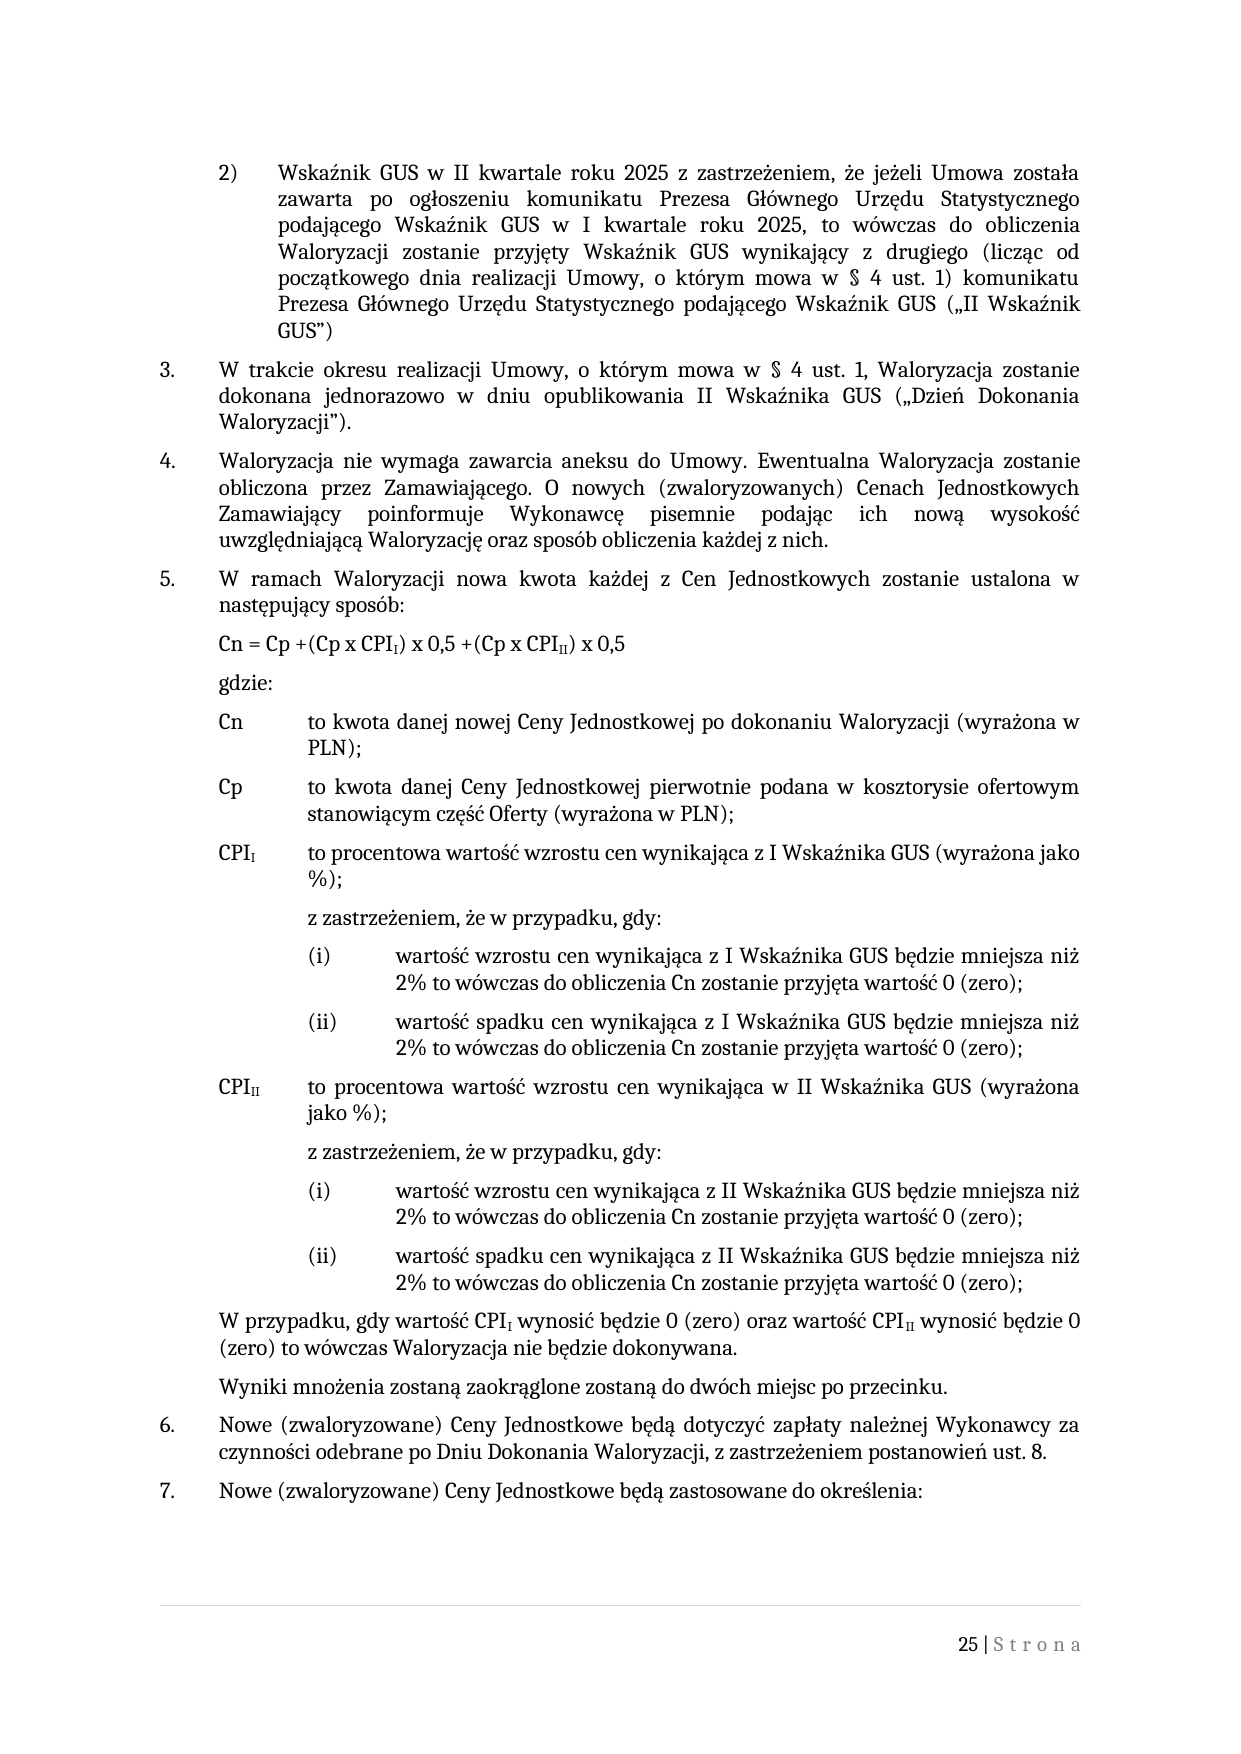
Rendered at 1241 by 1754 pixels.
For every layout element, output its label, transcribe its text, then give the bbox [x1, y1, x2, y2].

text z zastrzeżeniem, że w przypadku, gdy: [307, 1139, 1081, 1165]
text 6. Nowe (zwaloryzowane) Ceny Jednostkowe będą dotyczyć zapłaty należnej Wykonawcy za czynności odebrane po Dniu Dokonania Waloryzacji, z zastrzeżeniem postanowień ust. 8. [159, 1412, 1081, 1465]
text (i) wartość wzrostu cen wynikająca z II Wskaźnika GUS będzie mniejsza niż 2% to wówczas do obliczenia Cn zostanie przyjęta wartość 0 (zero); [307, 1178, 1081, 1231]
text (ii) wartość spadku cen wynikająca z II Wskaźnika GUS będzie mniejsza niż 2% to wówczas do obliczenia Cn zostanie przyjęta wartość 0 (zero); [307, 1243, 1081, 1296]
text z zastrzeżeniem, że w przypadku, gdy: [307, 904, 1081, 931]
text 5. W ramach Waloryzacji nowa kwota każdej z Cen Jednostkowych zostanie ustalona w następujący sposób: [159, 566, 1081, 619]
text 7. Nowe (zwaloryzowane) Ceny Jednostkowe będą zastosowane do określenia: [159, 1477, 1081, 1504]
text 2) Wskaźnik GUS w II kwartale roku 2025 z zastrzeżeniem, że jeżeli Umowa została zawarta po ogłoszeniu komunikatu Prezesa Głównego Urzędu Statystycznego podającego Wskaźnik GUS w I kwartale roku 2025, to wówczas do obliczenia Waloryzacji zostanie przyjęty Wskaźnik GUS wynikający z drugiego (licząc od początkowego dnia realizacji Umowy, o którym mowa w § 4 ust. 1) komunikatu Prezesa Głównego Urzędu Statystycznego podającego Wskaźnik GUS („II Wskaźnik GUS”) [218, 159, 1081, 344]
text (ii) wartość spadku cen wynikająca z I Wskaźnika GUS będzie mniejsza niż 2% to wówczas do obliczenia Cn zostanie przyjęta wartość 0 (zero); [307, 1008, 1081, 1061]
text Cn = Cp +(Cp x CPII) x 0,5 +(Cp x CPIII) x 0,5 [218, 631, 1081, 657]
text Cp to kwota danej Ceny Jednostkowej pierwotnie podana w kosztorysie ofertowym stanowiącym część Oferty (wyrażona w PLN); [218, 774, 1081, 827]
text W przypadku, gdy wartość CPII wynosić będzie 0 (zero) oraz wartość CPIII wynosić będzie 0 (zero) to wówczas Waloryzacja nie będzie dokonywana. [218, 1308, 1081, 1361]
text CPIII to procentowa wartość wzrostu cen wynikająca w II Wskaźnika GUS (wyrażona jako %); [218, 1074, 1081, 1126]
text (i) wartość wzrostu cen wynikająca z I Wskaźnika GUS będzie mniejsza niż 2% to wówczas do obliczenia Cn zostanie przyjęta wartość 0 (zero); [307, 943, 1081, 996]
text CPII to procentowa wartość wzrostu cen wynikająca z I Wskaźnika GUS (wyrażona jako %); [218, 839, 1081, 892]
text Wyniki mnożenia zostaną zaokrąglone zostaną do dwóch miejsc po przecinku. [218, 1373, 1081, 1400]
text 4. Waloryzacja nie wymaga zawarcia aneksu do Umowy. Ewentualna Waloryzacja zostanie obliczona przez Zamawiającego. O nowych (zwaloryzowanych) Cenach Jednostkowych Zamawiający poinformuje Wykonawcę pisemnie podając ich nową wysokość uwzględniającą Waloryzację oraz sposób obliczenia każdej z nich. [159, 448, 1081, 553]
text Cn to kwota danej nowej Ceny Jednostkowej po dokonaniu Waloryzacji (wyrażona w PLN); [218, 709, 1081, 762]
text gdzie: [218, 670, 1081, 696]
text 3. W trakcie okresu realizacji Umowy, o którym mowa w § 4 ust. 1, Waloryzacja zostanie dokonana jednorazowo w dniu opublikowania II Wskaźnika GUS („Dzień Dokonania Waloryzacji”). [159, 356, 1081, 436]
